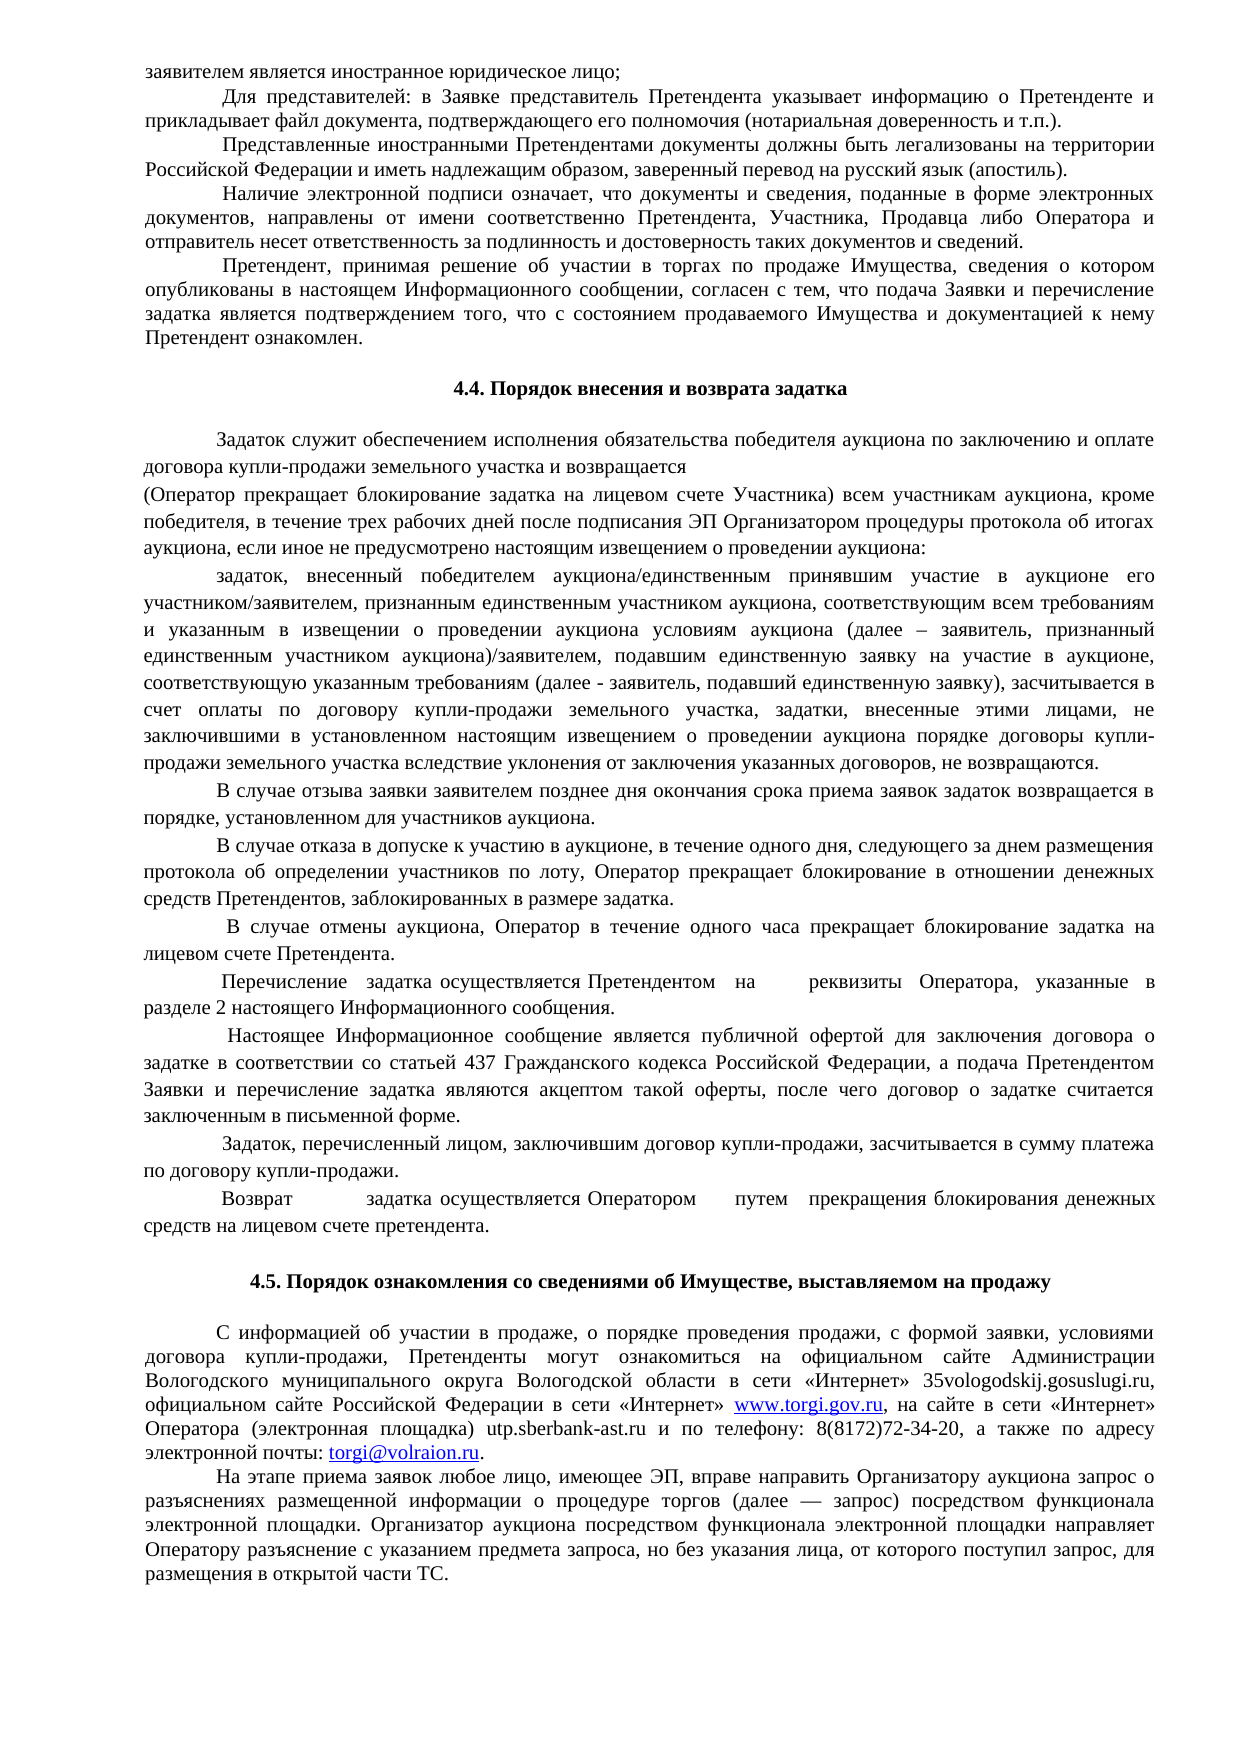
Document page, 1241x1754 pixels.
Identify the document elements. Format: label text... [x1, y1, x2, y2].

text С информацией об участии в продаже, о порядке проведения продажи, с формой заявки, условиями договора купли-продажи, Претенденты могут ознакомиться на официальном сайте Администрации Вологодского муниципального округа Вологодской области в сети «Интернет» 35vologodskij.gosuslugi.ru, официальном сайте Российской Федерации в сети «Интернет» www.torgi.gov.ru, на сайте в сети «Интернет» Оператора (электронная площадка) utp.sberbank-ast.ru и по телефону: 8(8172)72-34-20, а также по адресу электронной почты: torgi@volraion.ru. [145, 1320, 1156, 1464]
text 4.5. Порядок ознакомления со сведениями об Имуществе, выставляемом на продажу [145, 1269, 1156, 1293]
text В случае отмены аукциона, Оператор в течение одного часа прекращает блокирование задатка на лицевом счете Претендента. [143, 914, 1156, 965]
text В случае отзыва заявки заявителем позднее дня окончания срока приема заявок задаток возвращается в порядке, установленном для участников аукциона. [143, 778, 1156, 829]
text Претендент, принимая решение об участии в торгах по продаже Имущества, сведения о котором опубликованы в настоящем Информационного сообщении, согласен с тем, что подача Заявки и перечисление задатка является подтверждением того, что с состоянием продаваемого Имущества и документацией к нему Претендент ознакомлен. [145, 253, 1156, 349]
text Наличие электронной подписи означает, что документы и сведения, поданные в форме электронных документов, направлены от имени соответственно Претендента, Участника, Продавца либо Оператора и отправитель несет ответственность за подлинность и достоверность таких документов и сведений. [145, 181, 1156, 253]
text На этапе приема заявок любое лицо, имеющее ЭП, вправе направить Организатору аукциона запрос о разъяснениях размещенной информации о процедуре торгов (далее — запрос) посредством функционала электронной площадки. Организатор аукциона посредством функционала электронной площадки направляет Оператору разъяснение с указанием предмета запроса, но без указания лица, от которого поступил запрос, для размещения в открытой части ТС. [145, 1464, 1156, 1584]
text задаток, внесенный победителем аукциона/единственным принявшим участие в аукционе его участником/заявителем, признанным единственным участником аукциона, соответствующим всем требованиям и указанным в извещении о проведении аукциона условиям аукциона (далее – заявитель, признанный единственным участником аукциона)/заявителем, подавшим единственную заявку на участие в аукционе, соответствующую указанным требованиям (далее - заявитель, подавший единственную заявку), засчитывается в счет оплаты по договору купли-продажи земельного участка, задатки, внесенные этими лицами, не заключившими в установленном настоящим извещением о проведении аукциона порядке договоры купли-продажи земельного участка вследствие уклонения от заключения указанных договоров, не возвращаются. [143, 563, 1156, 774]
text Представленные иностранными Претендентами документы должны быть легализованы на территории Российской Федерации и иметь надлежащим образом, заверенный перевод на русский язык (апостиль). [145, 132, 1156, 181]
text 4.4. Порядок внесения и возврата задатка [145, 376, 1156, 400]
text (Оператор прекращает блокирование задатка на лицевом счете Участника) всем участникам аукциона, кроме победителя, в течение трех рабочих дней после подписания ЭП Организатором процедуры протокола об итогах аукциона, если иное не предусмотрено настоящим извещением о проведении аукциона: [143, 482, 1156, 559]
text Задаток, перечисленный лицом, заключившим договор купли-продажи, засчитывается в сумму платежа по договору купли-продажи. [143, 1131, 1156, 1182]
text Для представителей: в Заявке представитель Претендента указывает информацию о Претенденте и прикладывает файл документа, подтверждающего его полномочия (нотариальная доверенность и т.п.). [145, 84, 1156, 132]
text Настоящее Информационное сообщение является публичной офертой для заключения договора о задатке в соответствии со статьей 437 Гражданского кодекса Российской Федерации, а подача Претендентом Заявки и перечисление задатка являются акцептом такой оферты, после чего договор о задатке считается заключенным в письменной форме. [143, 1023, 1156, 1127]
text Перечисление задатка осуществляется Претендентом на реквизиты Оператора, указанные в разделе 2 настоящего Информационного сообщения. [143, 969, 1156, 1019]
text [145, 59, 1156, 83]
text В случае отказа в допуске к участию в аукционе, в течение одного дня, следующего за днем размещения протокола об определении участников по лоту, Оператор прекращает блокирование в отношении денежных средств Претендентов, заблокированных в размере задатка. [143, 833, 1156, 910]
text Задаток служит обеспечением исполнения обязательства победителя аукциона по заключению и оплате договора купли-продажи земельного участка и возвращается [143, 427, 1156, 478]
text Возврат задатка осуществляется Оператором путем прекращения блокирования денежных средств на лицевом счете претендента. [143, 1186, 1156, 1237]
